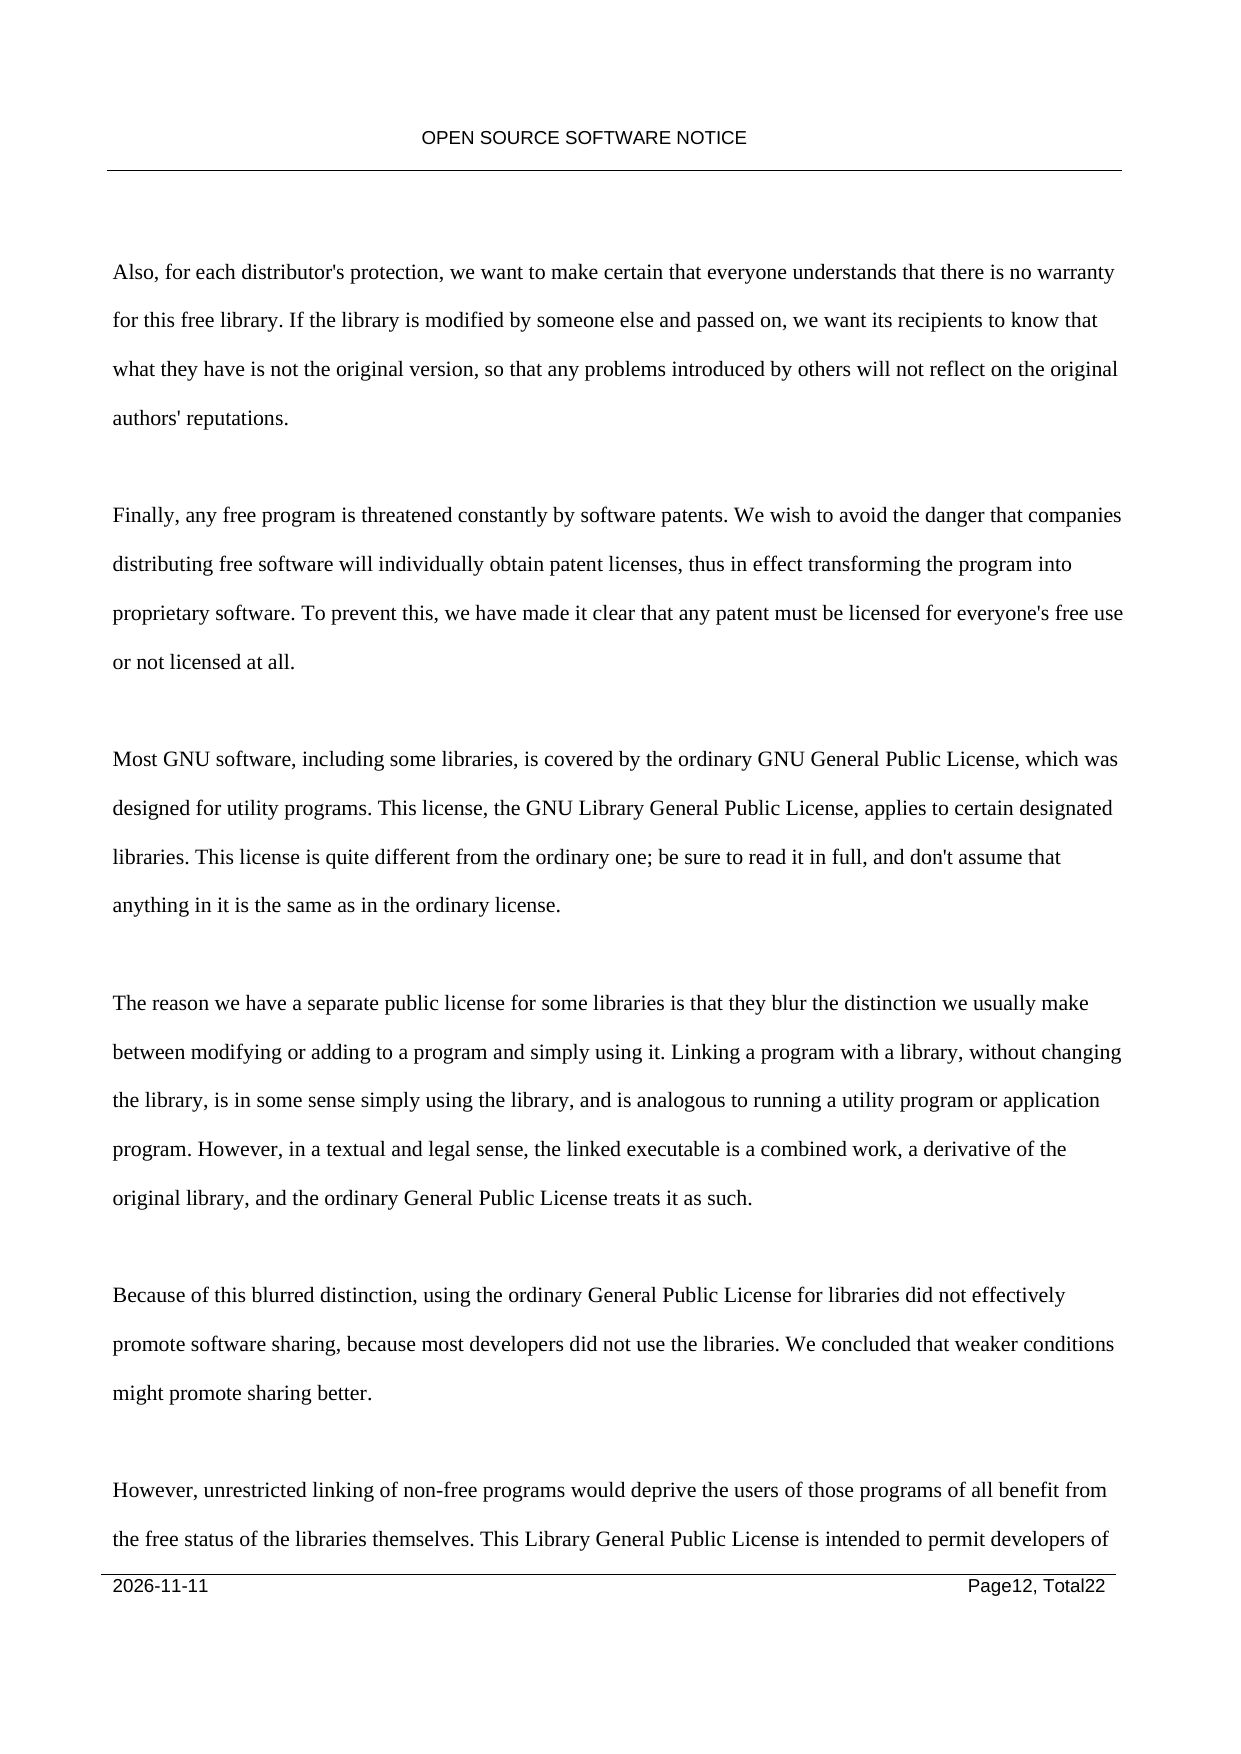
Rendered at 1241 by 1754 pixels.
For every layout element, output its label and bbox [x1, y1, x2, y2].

text [112, 206, 1128, 1555]
